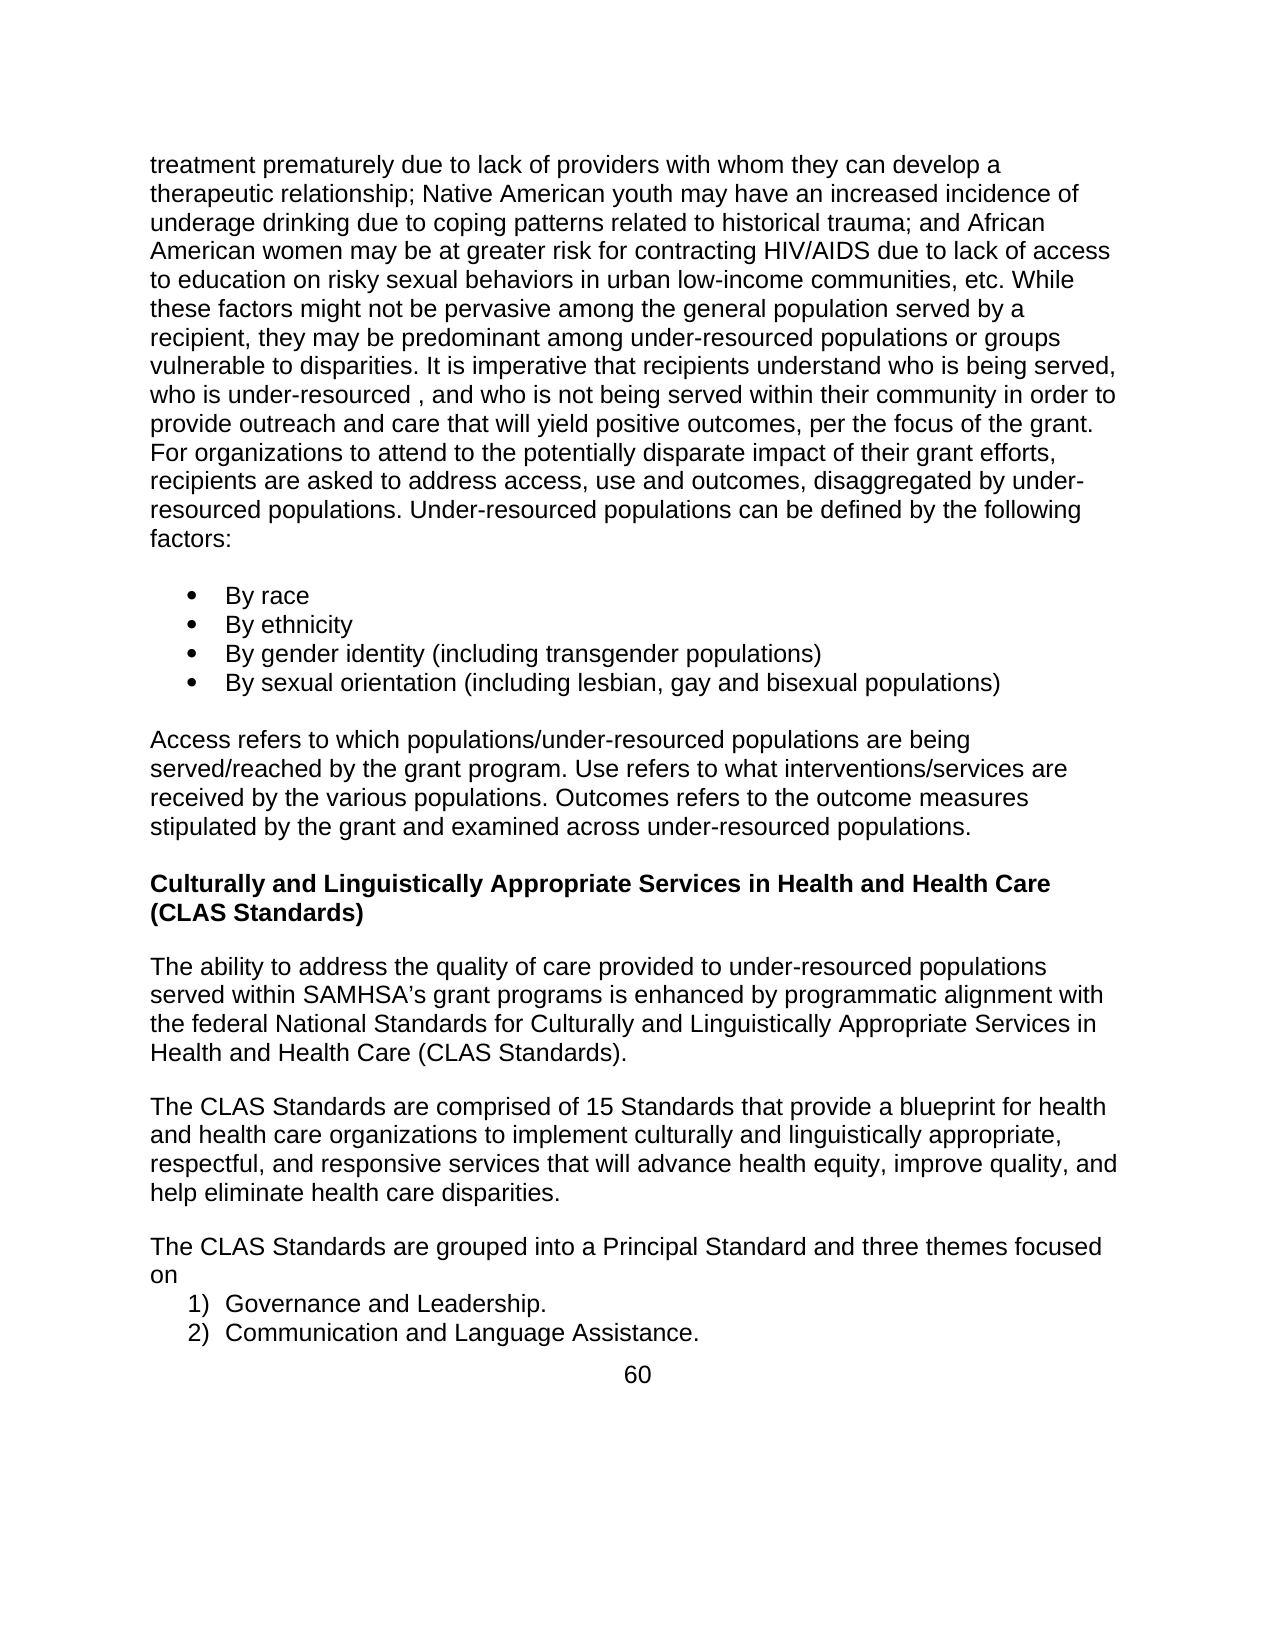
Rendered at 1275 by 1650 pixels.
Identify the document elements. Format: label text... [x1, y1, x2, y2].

list Governance and Leadership. [187, 1289, 1125, 1318]
text The CLAS Standards are comprised of 15 Standards that provide a blueprint for health and health care organizations to implement culturally and linguistically appropriate, respectful, and responsive services that will advance health equity, improve quality, and help eliminate health care disparities. [150, 1092, 1125, 1207]
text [150, 150, 1125, 552]
text Access refers to which populations/under-resourced populations are being served/reached by the grant program. Use refers to what interventions/services are received by the various populations. Outcomes refers to the outcome measures stipulated by the grant and examined across under-resourced populations. [150, 725, 1125, 840]
list By ethnicity [187, 610, 1125, 639]
list Communication and Language Assistance. [187, 1318, 1125, 1347]
text The ability to address the quality of care provided to under-resourced populations served within SAMHSA’s grant programs is enhanced by programmatic alignment with the federal National Standards for Culturally and Linguistically Appropriate Services in Health and Health Care (CLAS Standards). [150, 952, 1125, 1067]
list By race [187, 581, 1125, 610]
text The CLAS Standards are grouped into a Principal Standard and three themes focused on [150, 1232, 1125, 1289]
list By sexual orientation (including lesbian, gay and bisexual populations) [187, 668, 1125, 697]
text Culturally and Linguistically Appropriate Services in Health and Health Care (CLAS Standards) [150, 869, 1125, 927]
list By gender identity (including transgender populations) [187, 639, 1125, 668]
